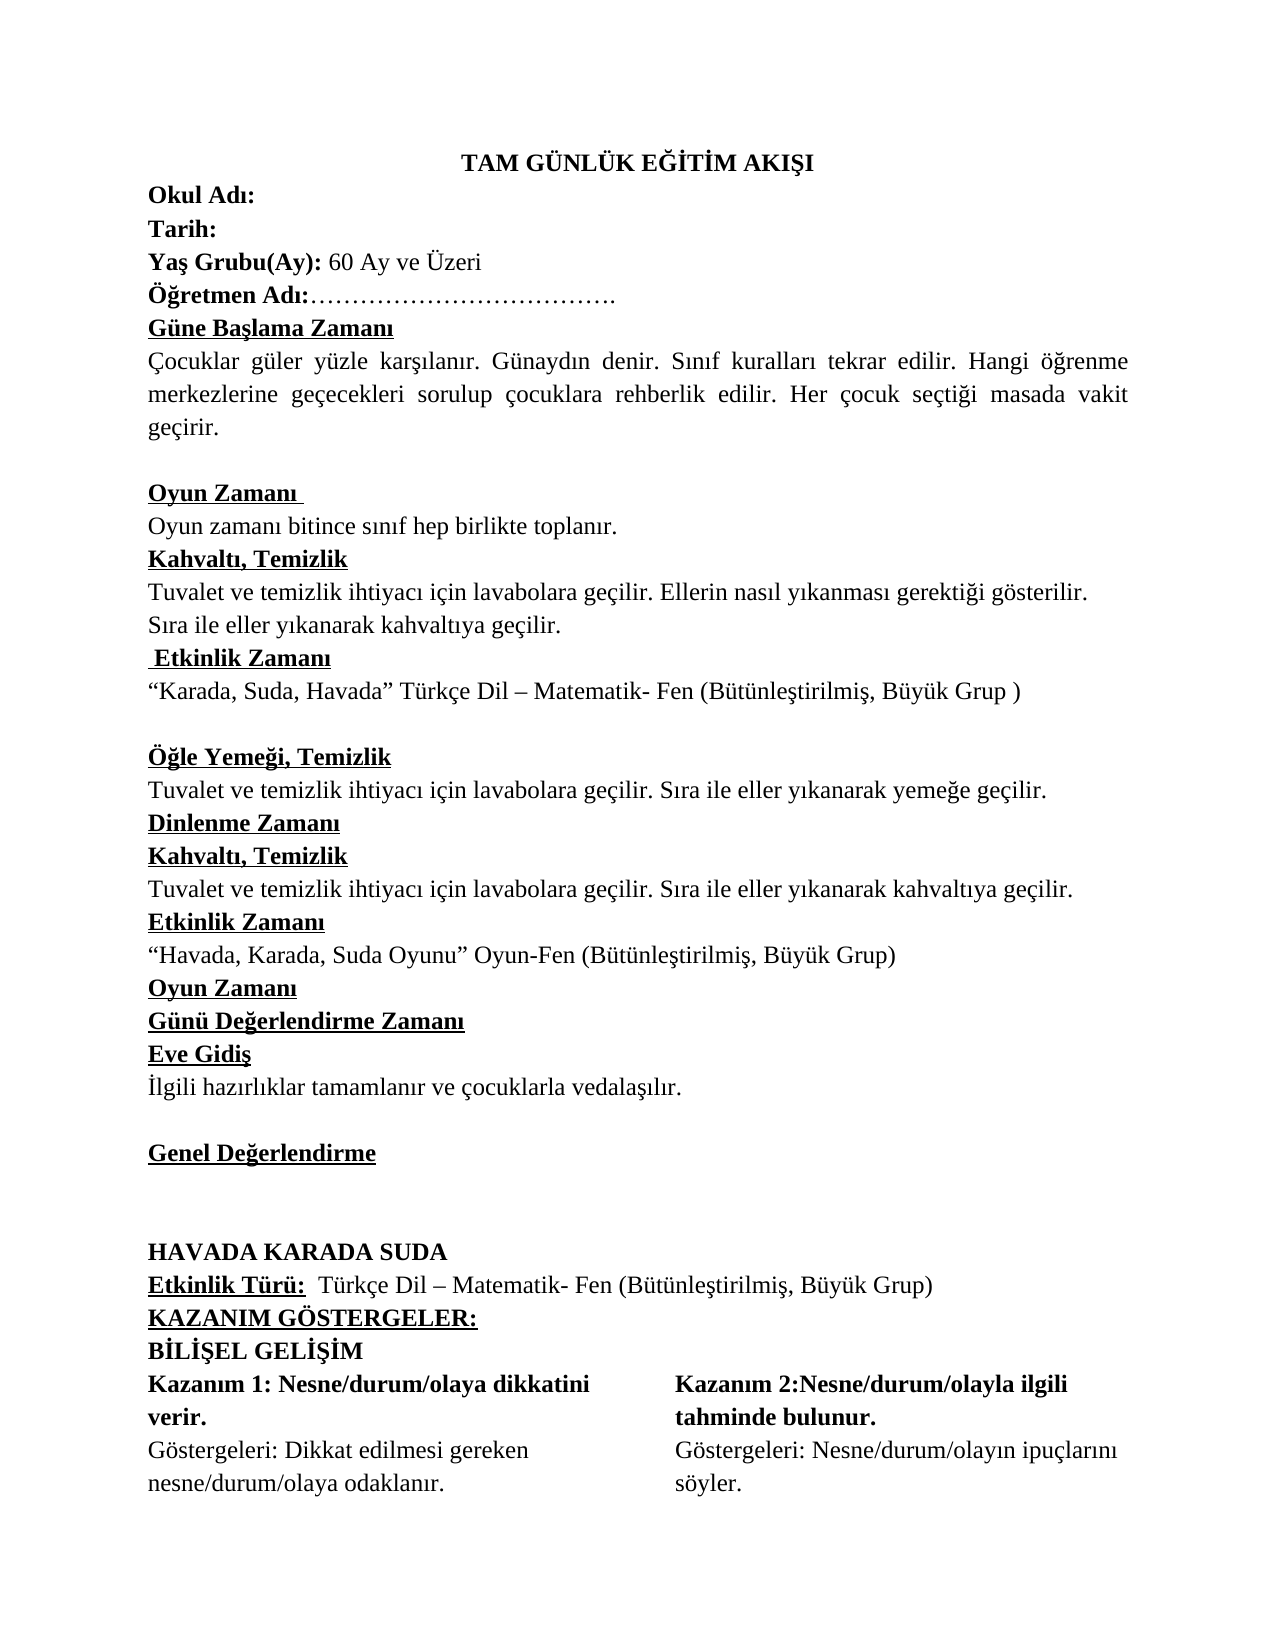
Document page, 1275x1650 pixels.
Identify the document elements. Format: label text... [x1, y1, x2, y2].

text Oyun Zamanı [148, 973, 1127, 1002]
text Tarih: [148, 214, 1127, 242]
text KAZANIM GÖSTERGELER: [148, 1303, 1127, 1332]
text Okul Adı: [148, 181, 1127, 209]
text Göstergeleri: Dikkat edilmesi gereken nesne/durum/olaya odaklanır. [148, 1435, 600, 1497]
text Öğretmen Adı:………………………………. [148, 280, 1127, 308]
text Kazanım 2:Nesne/durum/olayla ilgili tahminde bulunur. Göstergeleri: Nesne/durum/olayın ipuçlarını söyler. [675, 1369, 1127, 1497]
text Oyun Zamanı [148, 478, 1127, 507]
text Tuvalet ve temizlik ihtiyacı için lavabolara geçilir. Sıra ile eller yıkanarak kahvaltıya geçilir. [148, 874, 1127, 903]
text Dinlenme Zamanı [148, 808, 1127, 837]
text Etkinlik Zamanı [148, 643, 1127, 672]
text BİLİŞEL GELİŞİM [148, 1336, 1127, 1365]
text İlgili hazırlıklar tamamlanır ve çocuklarla vedalaşılır. [148, 1072, 1127, 1101]
text Eve Gidiş [148, 1039, 1127, 1068]
text Çocuklar güler yüzle karşılanır. Günaydın denir. Sınıf kuralları tekrar edilir. Hangi öğrenme merkezlerine geçecekleri sorulup çocuklara rehberlik edilir. Her çocuk seçtiği masada vakit geçirir. [148, 346, 1129, 441]
text Günü Değerlendirme Zamanı [148, 1006, 1127, 1035]
text Yaş Grubu(Ay): 60 Ay ve Üzeri [148, 247, 1127, 275]
text Güne Başlama Zamanı [148, 313, 1127, 341]
text Etkinlik Zamanı [148, 907, 1127, 936]
text “Havada, Karada, Suda Oyunu” Oyun-Fen (Bütünleştirilmiş, Büyük Grup) [148, 940, 1127, 969]
text Kahvaltı, Temizlik [148, 544, 1127, 573]
text Öğle Yemeği, Temizlik [148, 742, 1127, 771]
text Kazanım 1: Nesne/durum/olaya dikkatini verir. [148, 1369, 600, 1431]
text Genel Değerlendirme [148, 1138, 1127, 1167]
text TAM GÜNLÜK EĞİTİM AKIŞI [148, 148, 1127, 176]
text “Karada, Suda, Havada” Türkçe Dil – Matematik- Fen (Bütünleştirilmiş, Büyük Grup ) [148, 676, 1127, 705]
text HAVADA KARADA SUDA [148, 1237, 1127, 1266]
text Oyun zamanı bitince sınıf hep birlikte toplanır. [148, 511, 1127, 539]
text Tuvalet ve temizlik ihtiyacı için lavabolara geçilir. Sıra ile eller yıkanarak yemeğe geçilir. [148, 775, 1127, 804]
text Tuvalet ve temizlik ihtiyacı için lavabolara geçilir. Ellerin nasıl yıkanması gerektiği gösterilir. Sıra ile eller yıkanarak kahvaltıya geçilir. [148, 577, 1127, 639]
text Etkinlik Türü: Türkçe Dil – Matematik- Fen (Bütünleştirilmiş, Büyük Grup) [148, 1270, 1127, 1299]
text Kahvaltı, Temizlik [148, 841, 1127, 870]
